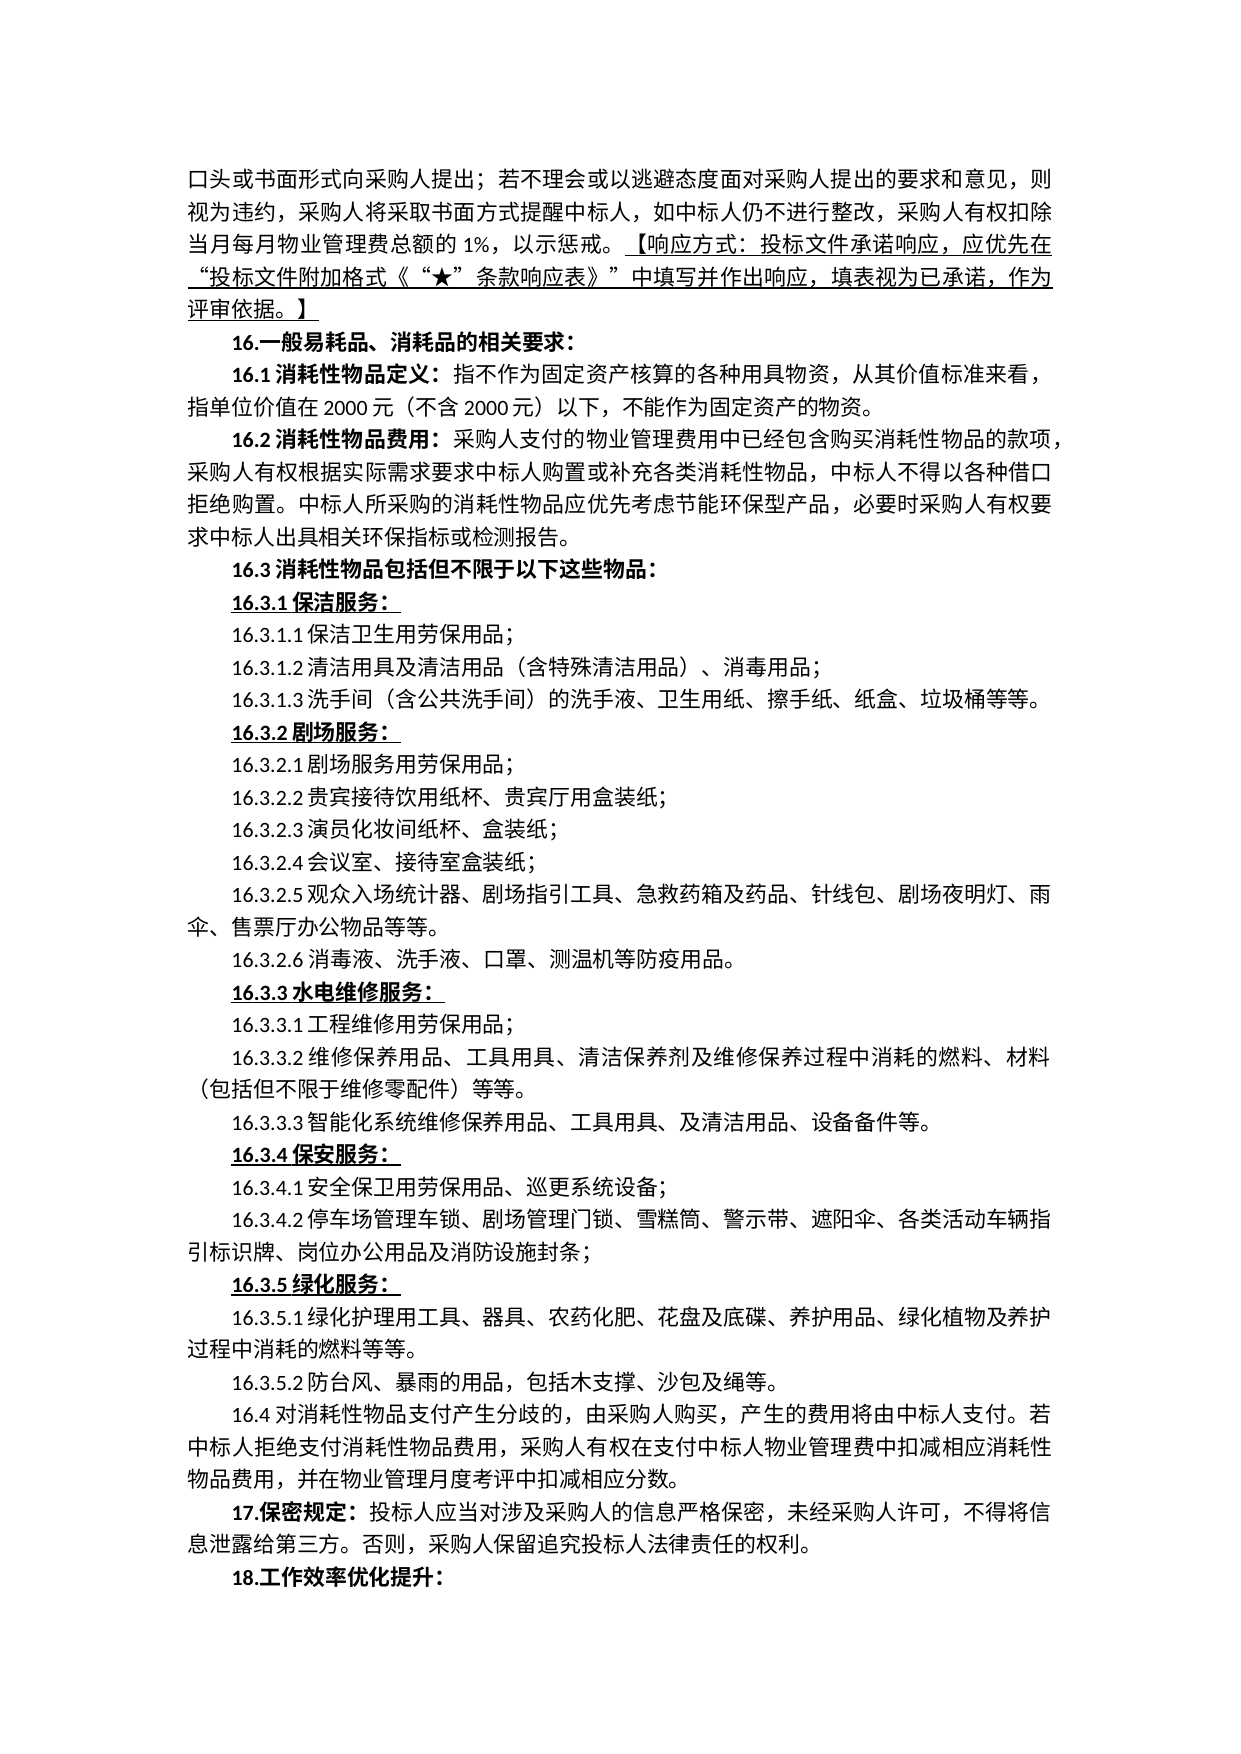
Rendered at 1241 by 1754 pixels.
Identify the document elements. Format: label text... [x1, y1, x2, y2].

text 16.3.3.3智能化系统维修保养用品、工具用具、及清洁用品、设备备件等。 [187, 1104, 1053, 1137]
text 16.3.1.1保洁卫生用劳保用品； [187, 617, 1053, 649]
text 16.3.1.2清洁用具及清洁用品（含特殊清洁用品）、消毒用品； [187, 649, 1053, 682]
text 16.一般易耗品、消耗品的相关要求： [187, 324, 1053, 357]
text 16.3.2剧场服务： [187, 714, 1053, 747]
text 16.3.5.2防台风、暴雨的用品，包括木支撑、沙包及绳等。 [187, 1364, 1053, 1397]
text 16.3.4保安服务： [187, 1137, 1053, 1169]
text 16.3.2.4会议室、接待室盒装纸； [187, 844, 1053, 877]
text 16.3消耗性物品包括但不限于以下这些物品： [187, 552, 1053, 584]
text 16.1消耗性物品定义：指不作为固定资产核算的各种用具物资，从其价值标准来看，指单位价值在2000元（不含2000元）以下，不能作为固定资产的物资。 [187, 357, 1053, 422]
text 16.3.1.3洗手间（含公共洗手间）的洗手液、卫生用纸、擦手纸、纸盒、垃圾桶等等。 [187, 682, 1053, 714]
text 16.2消耗性物品费用：采购人支付的物业管理费用中已经包含购买消耗性物品的款项，采购人有权根据实际需求要求中标人购置或补充各类消耗性物品，中标人不得以各种借口拒绝购置。中标人所采购的消耗性物品应优先考虑节能环保型产品，必要时采购人有权要求中标人出具相关环保指标或检测报告。 [187, 422, 1053, 552]
text 16.3.2.3演员化妆间纸杯、盒装纸； [187, 812, 1053, 844]
text 16.3.3.1工程维修用劳保用品； [187, 1007, 1053, 1039]
text 18.工作效率优化提升： [187, 1559, 1053, 1592]
text 16.3.5.1绿化护理用工具、器具、农药化肥、花盘及底碟、养护用品、绿化植物及养护过程中消耗的燃料等等。 [187, 1299, 1053, 1364]
text 16.3.3.2维修保养用品、工具用具、清洁保养剂及维修保养过程中消耗的燃料、材料（包括但不限于维修零配件）等等。 [187, 1039, 1053, 1104]
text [187, 162, 1053, 287]
text 17.保密规定：投标人应当对涉及采购人的信息严格保密，未经采购人许可，不得将信息泄露给第三方。否则，采购人保留追究投标人法律责任的权利。 [187, 1494, 1053, 1559]
text 16.3.3水电维修服务： [187, 974, 1053, 1007]
text 16.3.2.2贵宾接待饮用纸杯、贵宾厅用盒装纸； [187, 779, 1053, 812]
text 16.3.1保洁服务： [187, 584, 1053, 617]
text 16.3.5绿化服务： [187, 1267, 1053, 1299]
text 16.3.2.6 消毒液、洗手液、口罩、测温机等防疫用品。 [187, 942, 1053, 974]
text 16.4对消耗性物品支付产生分歧的，由采购人购买，产生的费用将由中标人支付。若中标人拒绝支付消耗性物品费用，采购人有权在支付中标人物业管理费中扣减相应消耗性物品费用，并在物业管理月度考评中扣减相应分数。 [187, 1397, 1053, 1494]
text 16.3.2.1剧场服务用劳保用品； [187, 747, 1053, 779]
text 16.3.4.1安全保卫用劳保用品、巡更系统设备； [187, 1169, 1053, 1202]
text 16.3.2.5观众入场统计器、剧场指引工具、急救药箱及药品、针线包、剧场夜明灯、雨伞、售票厅办公物品等等。 [187, 877, 1053, 942]
text 16.3.4.2停车场管理车锁、剧场管理门锁、雪糕筒、警示带、遮阳伞、各类活动车辆指引标识牌、岗位办公用品及消防设施封条； [187, 1202, 1053, 1267]
